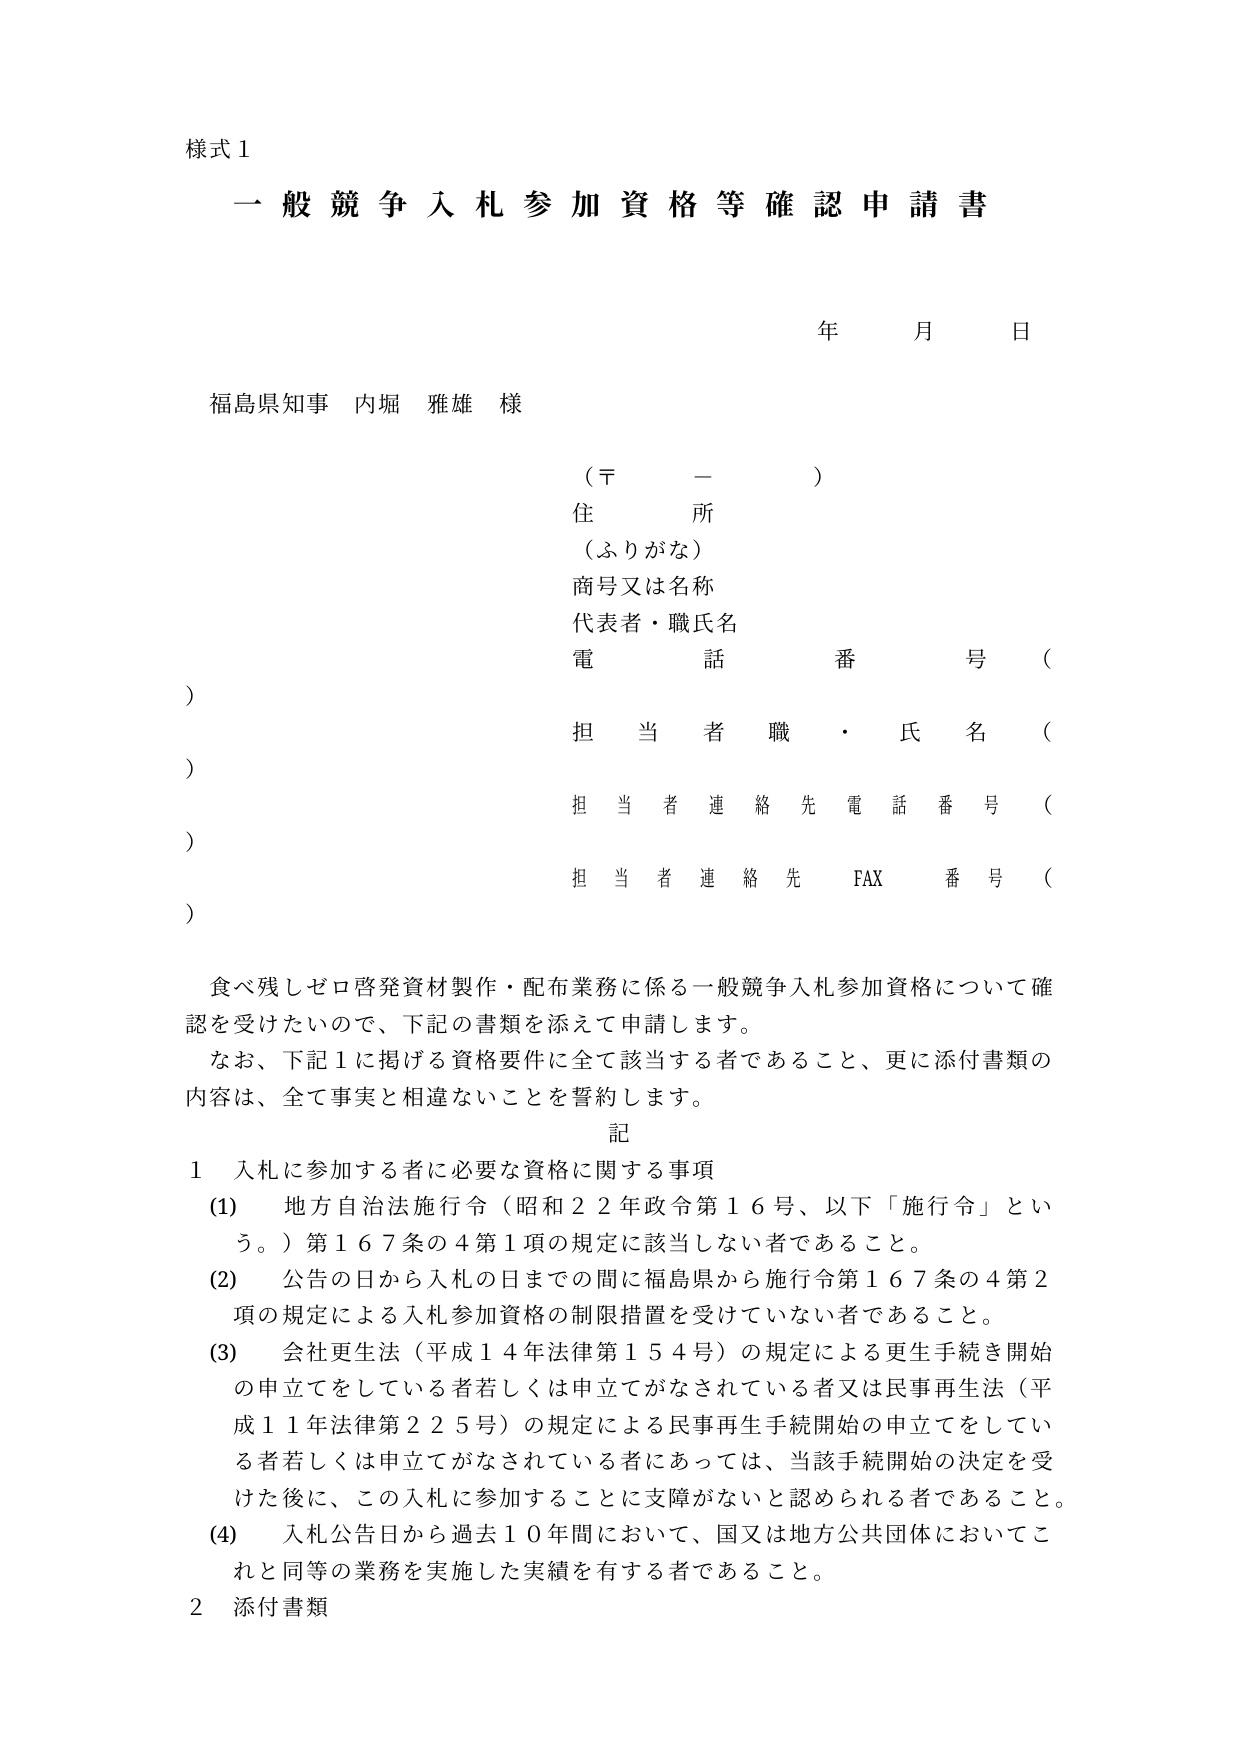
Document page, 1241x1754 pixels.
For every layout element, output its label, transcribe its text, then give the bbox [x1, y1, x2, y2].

text （ふりがな） [185, 531, 1055, 567]
text (4) 入札公告日から過去１０年間において、国又は地方公共団体においてこれと同等の業務を実施した実績を有する者であること。 [196, 1515, 1055, 1588]
text 担当者連絡先FAX番号（ ） [185, 859, 1055, 932]
text ２ 添付書類 [185, 1588, 1055, 1624]
text 担当者職・氏名（ ） [185, 713, 1055, 786]
text 商号又は名称 [185, 567, 1055, 603]
text 年 月 日 [185, 312, 1034, 348]
text (1) 地方自治法施行令（昭和２２年政令第１６号、以下「施行令」という。）第１６７条の４第１項の規定に該当しない者であること。 [196, 1187, 1055, 1260]
text なお、下記１に掲げる資格要件に全て該当する者であること、更に添付書類の内容は、全て事実と相違ないことを誓約します。 [185, 1041, 1055, 1114]
text 住 所 [185, 494, 1055, 531]
text 代表者・職氏名 [185, 603, 1055, 640]
text (2) 公告の日から入札の日までの間に福島県から施行令第１６７条の４第２項の規定による入札参加資格の制限措置を受けていない者であること。 [194, 1260, 1055, 1333]
subtitle 記 [185, 1114, 1055, 1150]
text (3) 会社更生法（平成１４年法律第１５４号）の規定による更生手続き開始の申立てをしている者若しくは申立てがなされている者又は民事再生法（平成１１年法律第２２５号）の規定による民事再生手続開始の申立てをしている者若しくは申立てがなされている者にあっては、当該手続開始の決定を受けた後に、この入札に参加することに支障がないと認められる者であること。 [196, 1333, 1055, 1515]
text 電 話 番 号（ ） [185, 640, 1055, 713]
text 食べ残しゼロ啓発資材製作・配布業務に係る一般競争入札参加資格について確認を受けたいので、下記の書類を添えて申請します。 [185, 968, 1055, 1041]
text 様式１ [185, 129, 1055, 166]
subtitle 一般競争入札参加資格等確認申請書 [185, 166, 1055, 239]
text １ 入札に参加する者に必要な資格に関する事項 [185, 1150, 1055, 1187]
text 担当者連絡先電話番号（ ） [185, 786, 1055, 859]
text 福島県知事 内堀 雅雄 様 [185, 385, 1055, 421]
text （〒 － ） [185, 458, 1055, 494]
